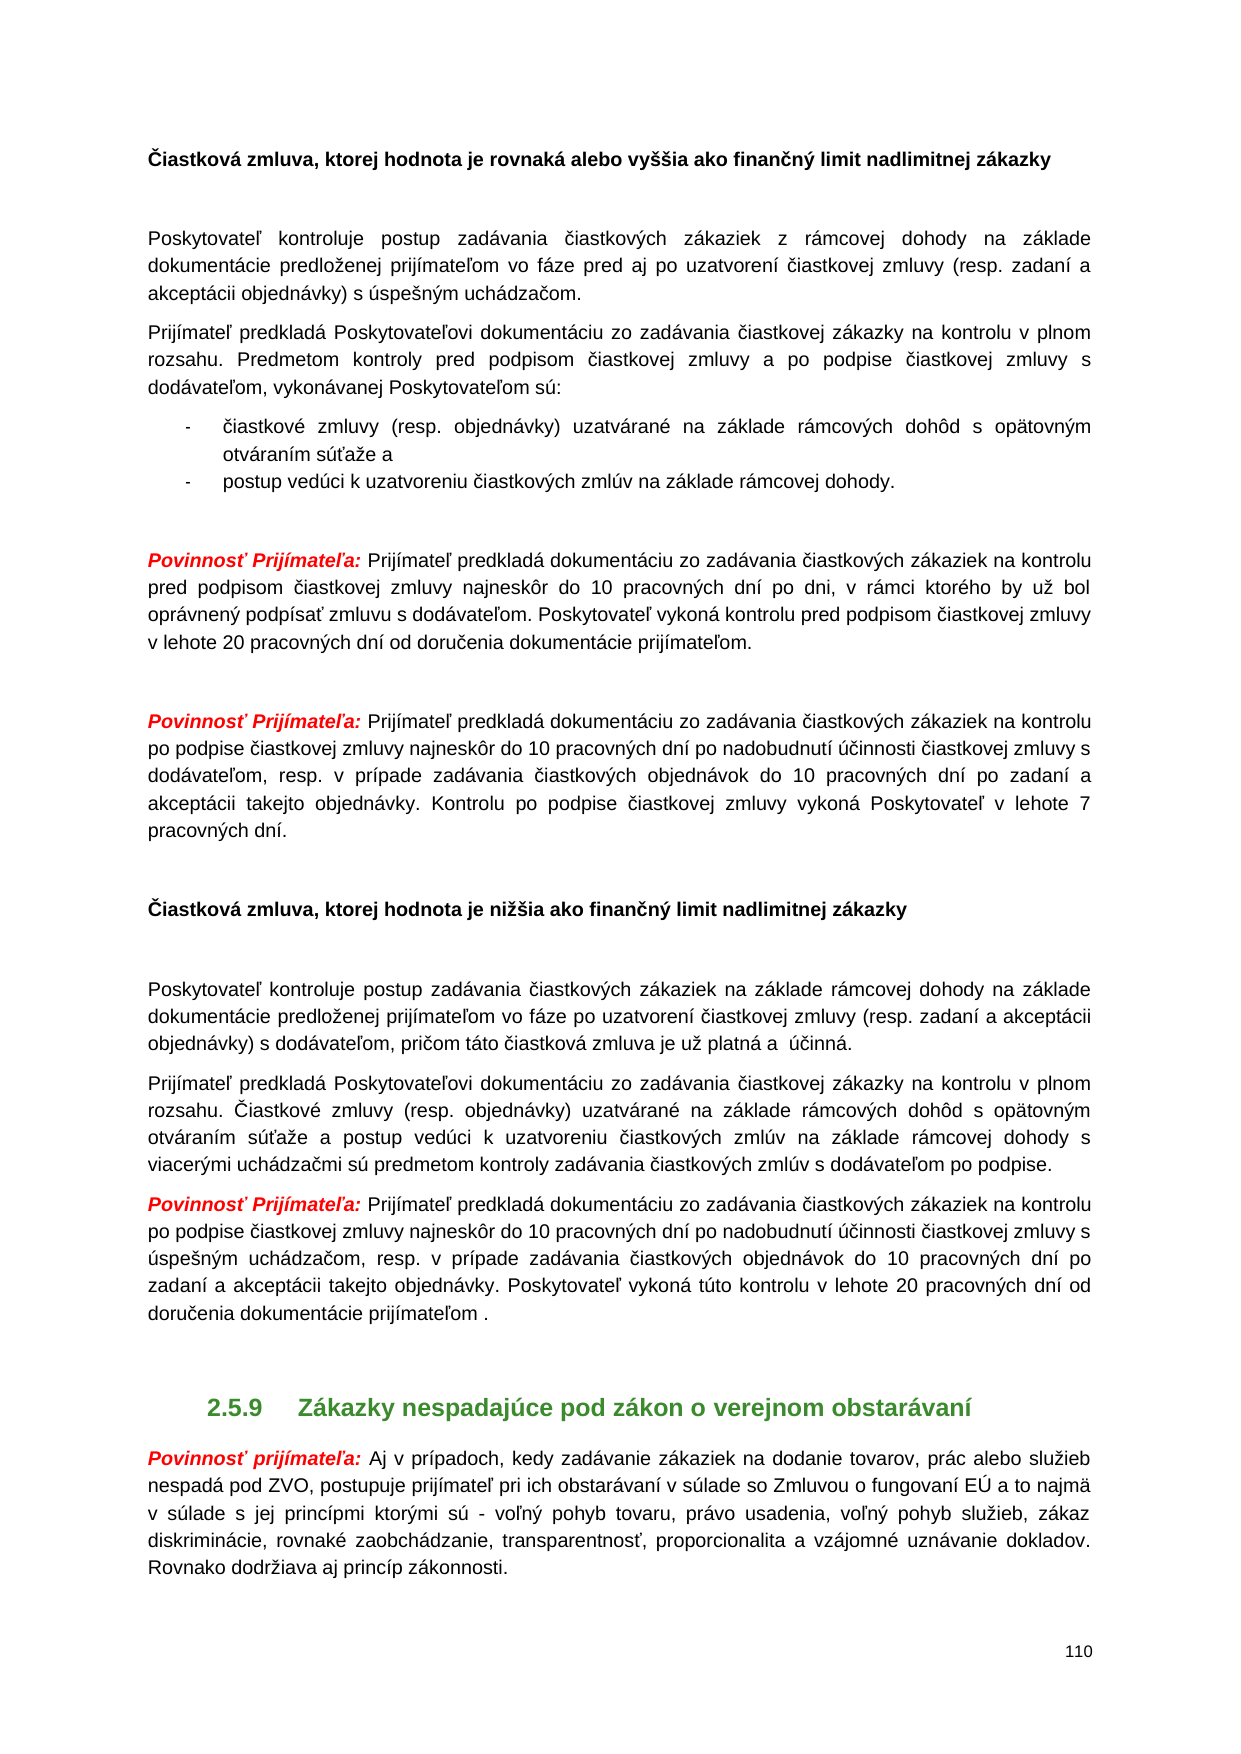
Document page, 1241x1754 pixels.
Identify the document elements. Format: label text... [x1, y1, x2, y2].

text Povinnosť Prijímateľa: Prijímateľ predkladá dokumentáciu zo zadávania čiastkových zákaziek na kontrolu po podpise čiastkovej zmluvy najneskôr do 10 pracovných dní po nadobudnutí účinnosti čiastkovej zmluvy s úspešným uchádzačom, resp. v prípade zadávania čiastkových objednávok do 10 pracovných dní po zadaní a akceptácii takejto objednávky. Poskytovateľ vykoná túto kontrolu v lehote 20 pracovných dní od doručenia dokumentácie prijímateľom . [148, 1193, 1092, 1324]
subtitle Zákazky nespadajúce pod zákon o verejnom obstarávaní [207, 1393, 1092, 1422]
text Poskytovateľ kontroluje postup zadávania čiastkových zákaziek z rámcovej dohody na základe dokumentácie predloženej prijímateľom vo fáze pred aj po uzatvorení čiastkovej zmluvy (resp. zadaní a akceptácii objednávky) s úspešným uchádzačom. [148, 227, 1092, 304]
text Povinnosť Prijímateľa: Prijímateľ predkladá dokumentáciu zo zadávania čiastkových zákaziek na kontrolu po podpise čiastkovej zmluvy najneskôr do 10 pracovných dní po nadobudnutí účinnosti čiastkovej zmluvy s dodávateľom, resp. v prípade zadávania čiastkových objednávok do 10 pracovných dní po zadaní a akceptácii takejto objednávky. Kontrolu po podpise čiastkovej zmluvy vykoná Poskytovateľ v lehote 7 pracovných dní. [148, 710, 1092, 841]
text Povinnosť Prijímateľa: Prijímateľ predkladá dokumentáciu zo zadávania čiastkových zákaziek na kontrolu pred podpisom čiastkovej zmluvy najneskôr do 10 pracovných dní po dni, v rámci ktorého by už bol oprávnený podpísať zmluvu s dodávateľom. Poskytovateľ vykoná kontrolu pred podpisom čiastkovej zmluvy v lehote 20 pracovných dní od doručenia dokumentácie prijímateľom. [148, 549, 1092, 653]
text Čiastková zmluva, ktorej hodnota je nižšia ako finančný limit nadlimitnej zákazky [148, 898, 1092, 921]
text Prijímateľ predkladá Poskytovateľovi dokumentáciu zo zadávania čiastkovej zákazky na kontrolu v plnom rozsahu. Predmetom kontroly pred podpisom čiastkovej zmluvy a po podpise čiastkovej zmluvy s dodávateľom, vykonávanej Poskytovateľom sú: [148, 321, 1092, 398]
text Povinnosť prijímateľa: Aj v prípadoch, kedy zadávanie zákaziek na dodanie tovarov, prác alebo služieb nespadá pod ZVO, postupuje prijímateľ pri ich obstarávaní v súlade so Zmluvou o fungovaní EÚ a to najmä v súlade s jej princípmi ktorými sú - voľný pohyb tovaru, právo usadenia, voľný pohyb služieb, zákaz diskriminácie, rovnaké zaobchádzanie, transparentnosť, proporcionalita a vzájomné uznávanie dokladov. Rovnako dodržiava aj princíp zákonnosti. [148, 1447, 1092, 1578]
list čiastkové zmluvy (resp. objednávky) uzatvárané na základe rámcových dohôd s opätovným otváraním súťaže a [185, 415, 1092, 465]
text Čiastková zmluva, ktorej hodnota je rovnaká alebo vyššia ako finančný limit nadlimitnej zákazky [148, 148, 1092, 170]
text Poskytovateľ kontroluje postup zadávania čiastkových zákaziek na základe rámcovej dohody na základe dokumentácie predloženej prijímateľom vo fáze po uzatvorení čiastkovej zmluvy (resp. zadaní a akceptácii objednávky) s dodávateľom, pričom táto čiastková zmluva je už platná a účinná. [148, 977, 1092, 1054]
text Prijímateľ predkladá Poskytovateľovi dokumentáciu zo zadávania čiastkovej zákazky na kontrolu v plnom rozsahu. Čiastkové zmluvy (resp. objednávky) uzatvárané na základe rámcových dohôd s opätovným otváraním súťaže a postup vedúci k uzatvoreniu čiastkových zmlúv na základe rámcovej dohody s viacerými uchádzačmi sú predmetom kontroly zadávania čiastkových zmlúv s dodávateľom po podpise. [148, 1071, 1092, 1176]
list postup vedúci k uzatvoreniu čiastkových zmlúv na základe rámcovej dohody. [185, 469, 1092, 492]
